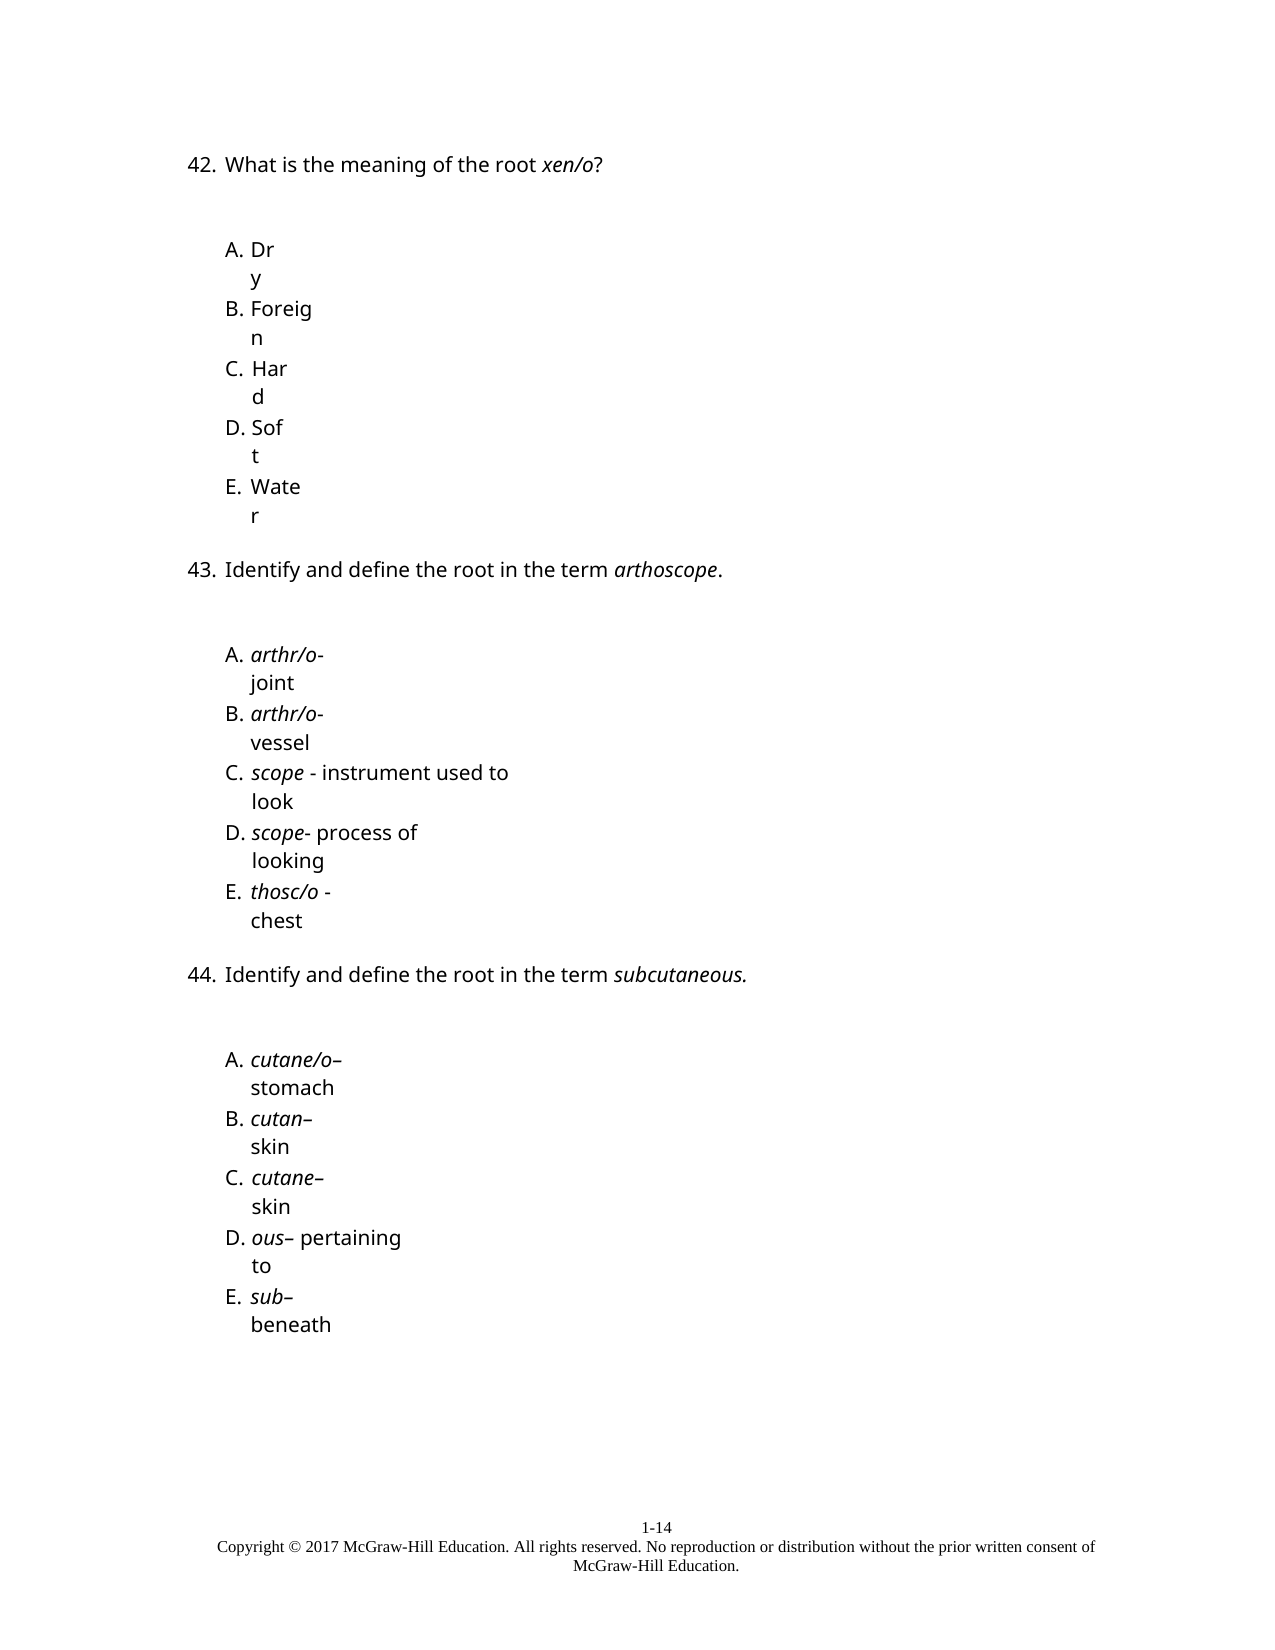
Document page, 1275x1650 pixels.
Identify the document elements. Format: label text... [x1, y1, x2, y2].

table_header 44. [188, 960, 225, 1339]
table_header 43. [188, 555, 225, 934]
table_header Identify and define the root in the term arthoscope. [225, 555, 1125, 934]
table_header Identify and define the root in the term subcutaneous. [225, 960, 1125, 1339]
table_header 42. [188, 150, 225, 529]
table_header What is the meaning of the root xen/o? [225, 150, 1125, 529]
